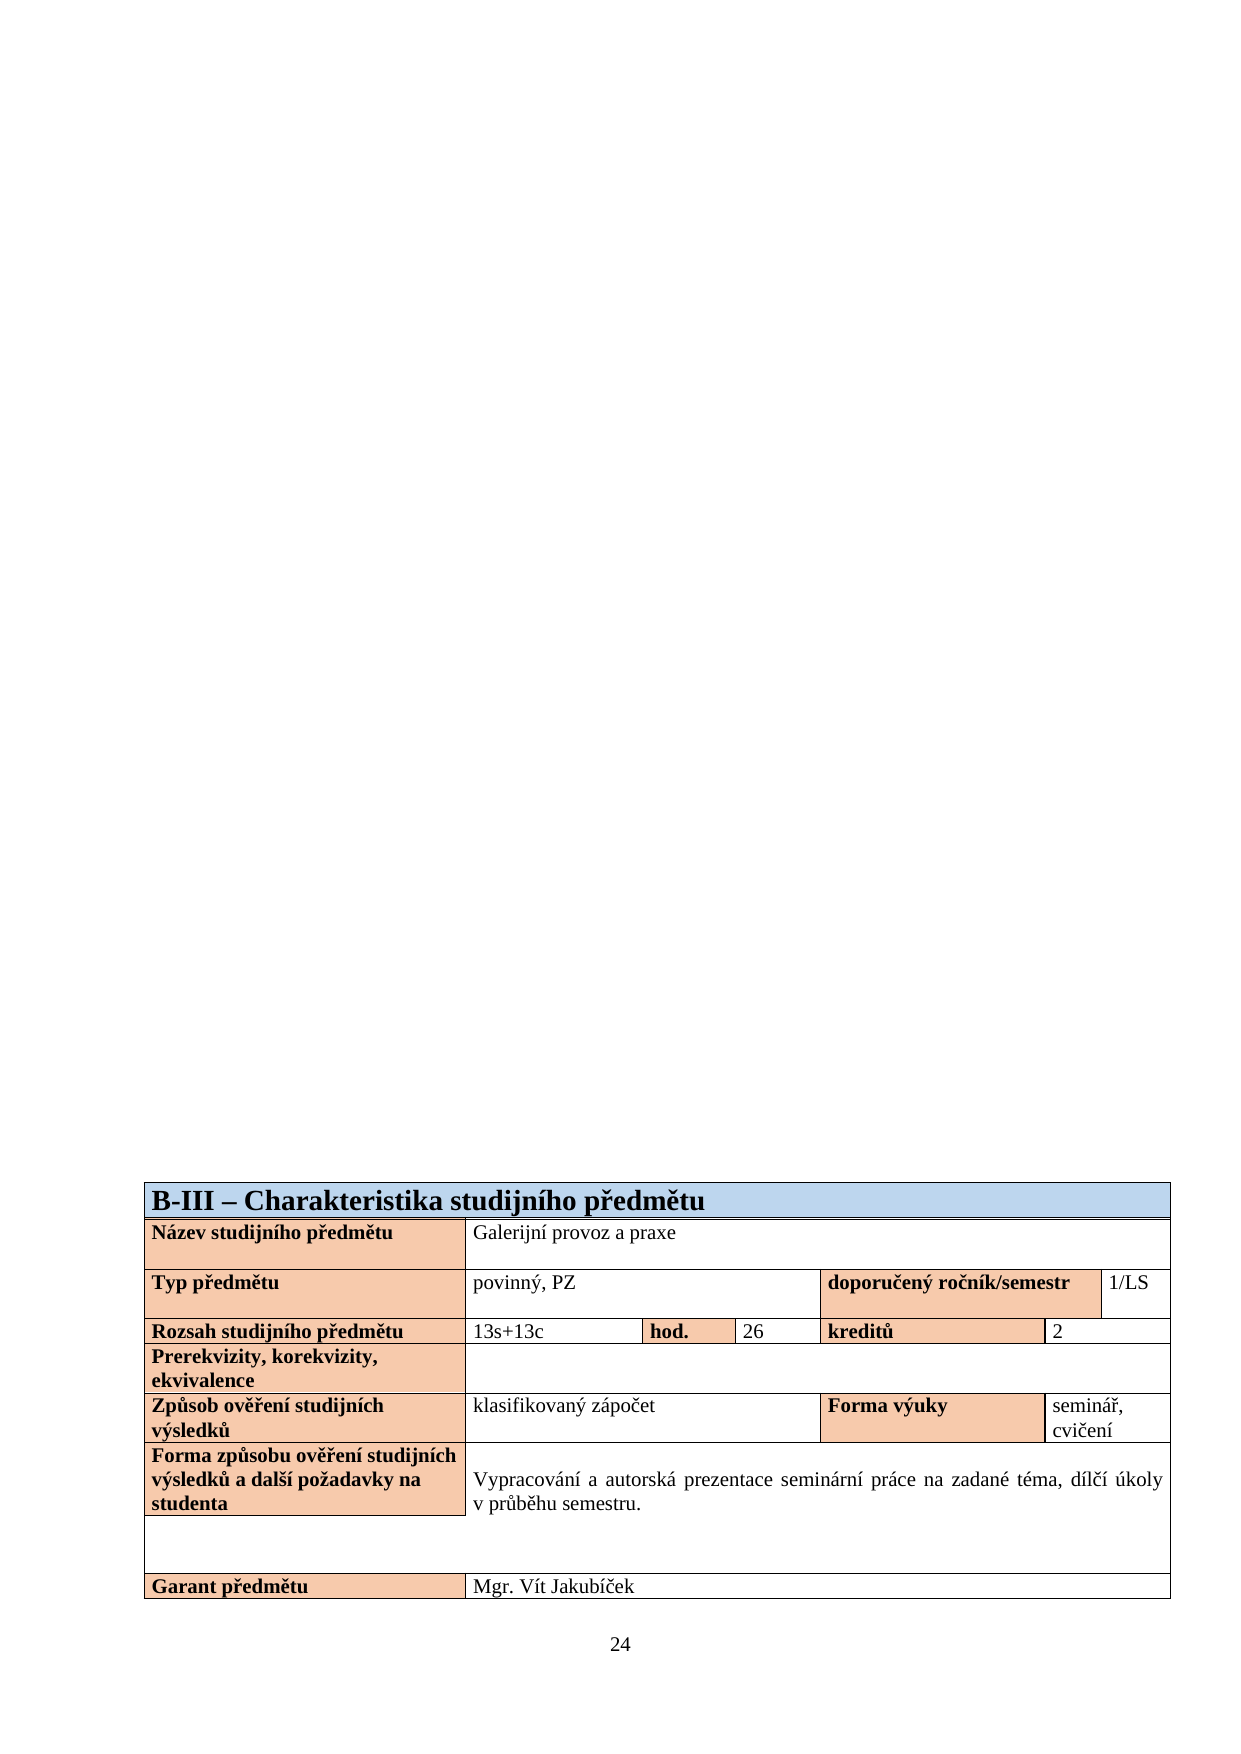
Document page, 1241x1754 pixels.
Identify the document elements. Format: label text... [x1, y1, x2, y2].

table_cell seminář, cvičení [1046, 1394, 1170, 1442]
table_cell 2 [1046, 1319, 1170, 1343]
table_cell Vypracování a autorská prezentace seminární práce na zadané téma, dílčí úkoly v průběhu semestru. [466, 1443, 1170, 1515]
table_cell 1/LS [1102, 1270, 1170, 1318]
table_cell Způsob ověření studijních výsledků [145, 1394, 465, 1442]
table_cell Forma způsobu ověření studijních výsledků a další požadavky na studenta [145, 1443, 465, 1515]
table_cell Garant předmětu [145, 1574, 465, 1598]
table_cell Galerijní provoz a praxe [466, 1220, 1170, 1269]
table_cell Forma výuky [821, 1394, 1044, 1442]
table_cell Typ předmětu [145, 1270, 465, 1318]
table_cell hod. [643, 1319, 735, 1343]
table_cell Název studijního předmětu [145, 1220, 465, 1269]
table_cell Rozsah studijního předmětu [145, 1319, 465, 1343]
table_cell 26 [736, 1319, 820, 1343]
table_header B-III – Charakteristika studijního předmětu [145, 1183, 1170, 1217]
table_cell doporučený ročník/semestr [821, 1270, 1101, 1318]
table_cell Prerekvizity, korekvizity, ekvivalence [145, 1344, 465, 1392]
table_cell klasifikovaný zápočet [466, 1394, 820, 1442]
table_cell [466, 1344, 1170, 1392]
table_cell povinný, PZ [466, 1270, 820, 1318]
table_cell [145, 1515, 1170, 1572]
table_cell Mgr. Vít Jakubíček [466, 1574, 1170, 1598]
table_cell kreditů [821, 1319, 1044, 1343]
table_cell 13s+13c [466, 1319, 642, 1343]
